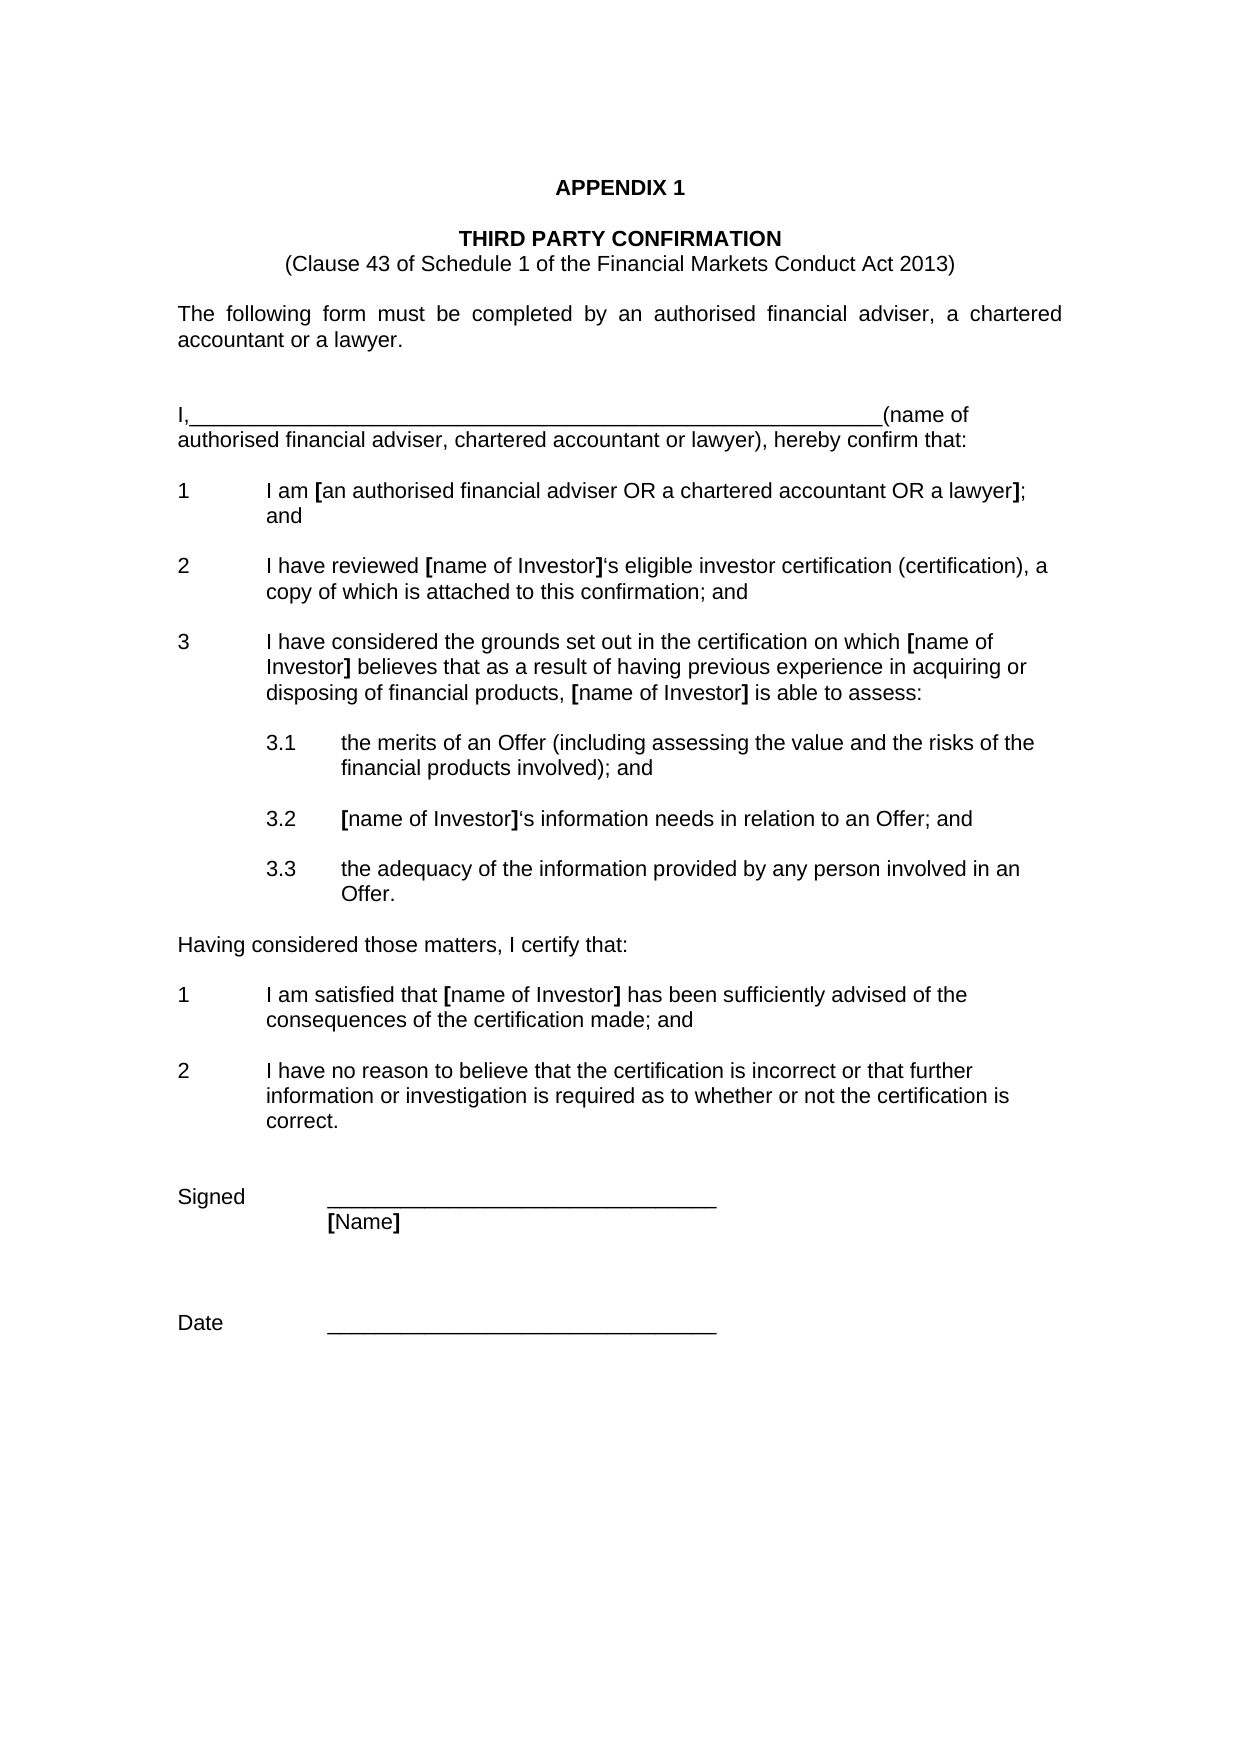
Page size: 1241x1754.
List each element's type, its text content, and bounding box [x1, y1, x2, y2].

text 3 I have considered the grounds set out in the certification on which [name of Investor] believes that as a result of having previous experience in acquiring or disposing of financial products, [name of Investor] is able to assess: [177, 629, 1063, 704]
text (Clause 43 of Schedule 1 of the Financial Markets Conduct Act 2013) [177, 251, 1063, 276]
text 3.1 the merits of an Offer (including assessing the value and the risks of the financial products involved); and [266, 730, 1063, 780]
text I,_________________________________________________________(name of authorised financial adviser, chartered accountant or lawyer), hereby confirm that: [177, 402, 1063, 452]
text 2 I have reviewed [name of Investor]‘s eligible investor certification (certification), a copy of which is attached to this confirmation; and [177, 553, 1063, 604]
text 1 I am satisfied that [name of Investor] has been sufficiently advised of the consequences of the certification made; and [177, 982, 1063, 1032]
text 2 I have no reason to believe that the certification is incorrect or that further information or investigation is required as to whether or not the certification is correct. [177, 1057, 1063, 1133]
text 3.2 [name of Investor]‘s information needs in relation to an Offer; and [266, 805, 1063, 831]
text Date ________________________________ [177, 1309, 1063, 1335]
text [Name] [177, 1209, 1063, 1234]
text THIRD PARTY CONFIRMATION [177, 226, 1063, 251]
text The following form must be completed by an authorised financial adviser, a chartered accountant or a lawyer. [177, 301, 1063, 352]
text Signed ________________________________ [177, 1183, 1063, 1209]
text APPENDIX 1 [177, 175, 1063, 200]
text Having considered those matters, I certify that: [177, 931, 1063, 957]
text 3.3 the adequacy of the information provided by any person involved in an Offer. [266, 856, 1063, 906]
text 1 I am [an authorised financial adviser OR a chartered accountant OR a lawyer]; and [177, 478, 1063, 528]
